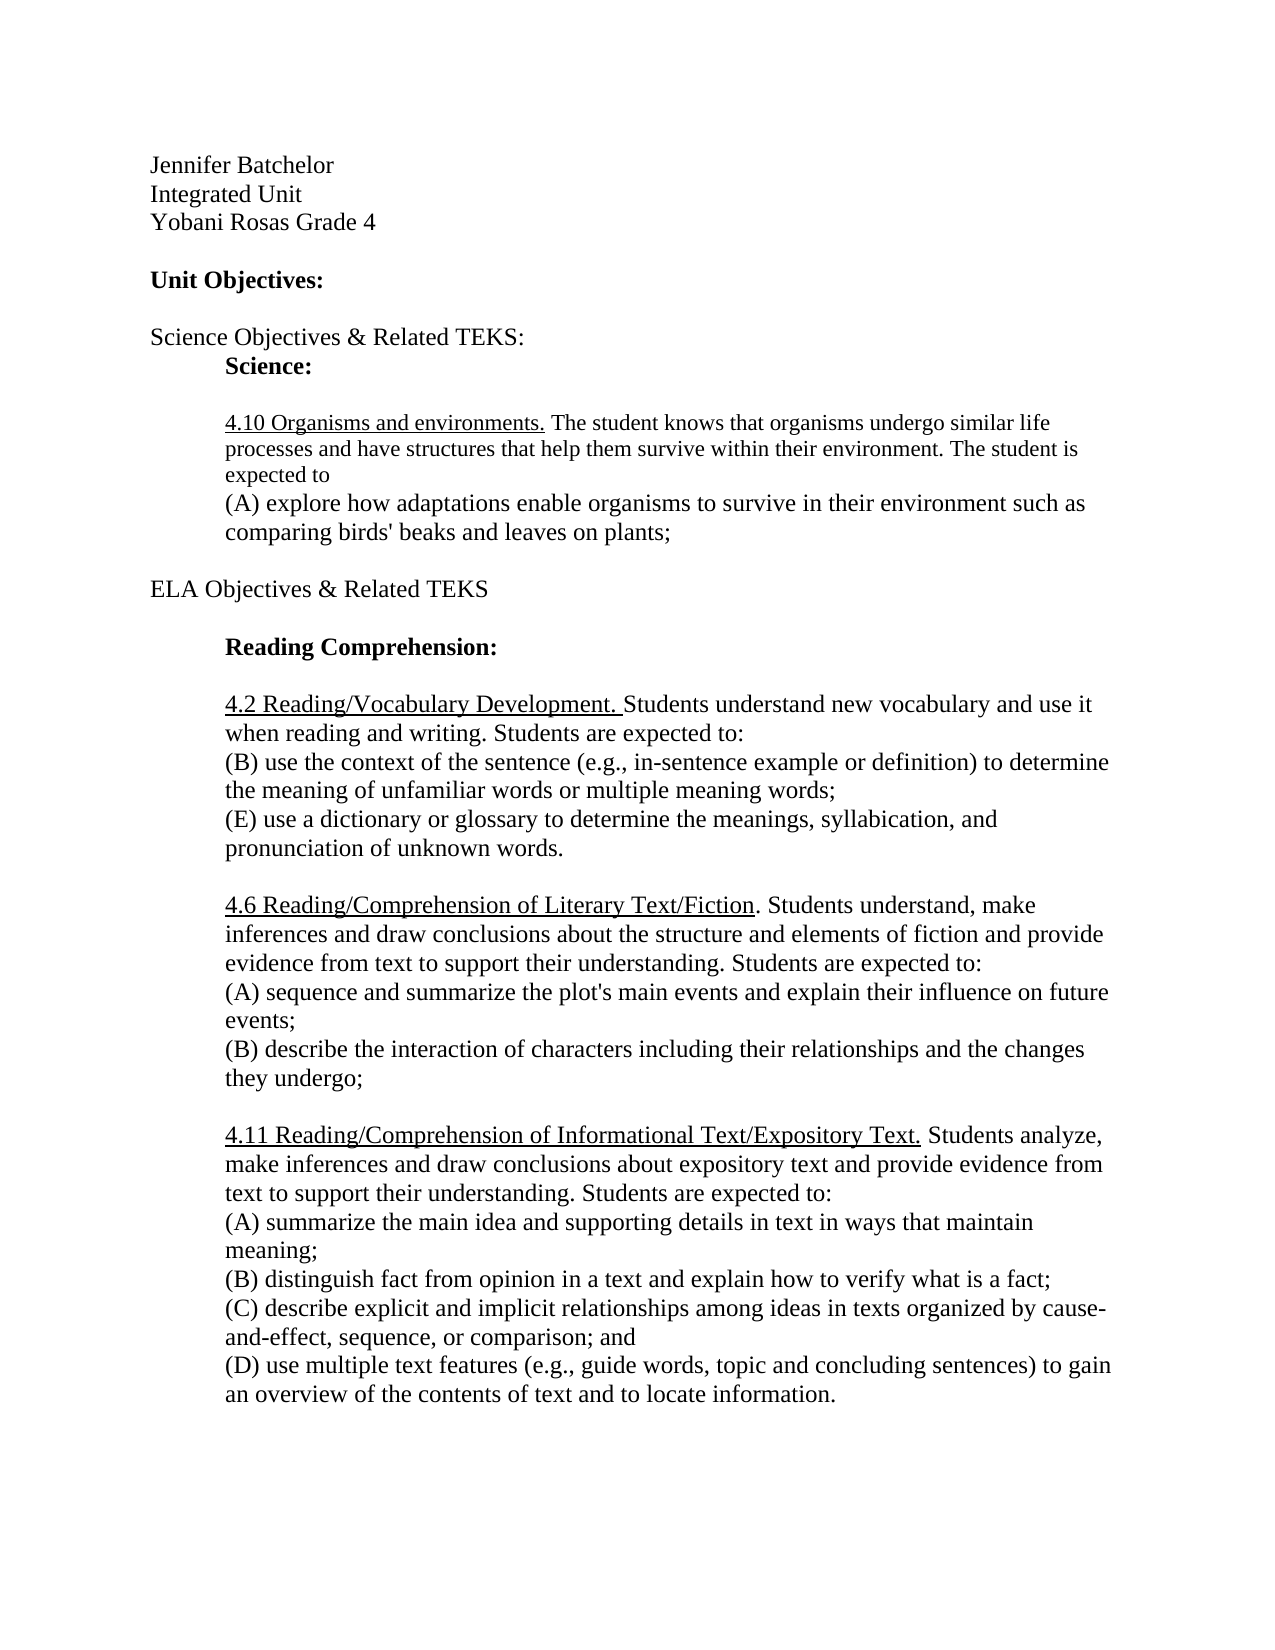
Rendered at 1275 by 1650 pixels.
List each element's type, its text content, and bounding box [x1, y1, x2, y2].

text ELA Objectives & Related TEKS [150, 574, 1125, 603]
text Reading Comprehension: [150, 632, 1125, 660]
text (A) summarize the main idea and supporting details in text in ways that maintain meaning; [225, 1207, 1125, 1264]
text (E) use a dictionary or glossary to determine the meanings, syllabication, and pronunciation of unknown words. [225, 804, 1125, 862]
text 4.10 Organisms and environments. The student knows that organisms undergo similar life processes and have structures that help them survive within their environment. The student is expected to [225, 409, 1125, 488]
text (A) explore how adaptations enable organisms to survive in their environment such as comparing birds' beaks and leaves on plants; [225, 488, 1125, 545]
text Jennifer Batchelor [150, 150, 1125, 179]
text (A) sequence and summarize the plot's main events and explain their influence on future events; [225, 977, 1125, 1034]
text Yobani Rosas Grade 4 [150, 207, 1125, 236]
text Science: [150, 351, 1125, 380]
text Unit Objectives: [150, 265, 1125, 294]
text (C) describe explicit and implicit relationships among ideas in texts organized by cause-and-effect, sequence, or comparison; and [225, 1293, 1125, 1350]
text Integrated Unit [150, 179, 1125, 207]
text (B) use the context of the sentence (e.g., in-sentence example or definition) to determine the meaning of unfamiliar words or multiple meaning words; [225, 747, 1125, 804]
text (B) distinguish fact from opinion in a text and explain how to verify what is a fact; [225, 1264, 1125, 1293]
text 4.11 Reading/Comprehension of Informational Text/Expository Text. Students analyze, make inferences and draw conclusions about expository text and provide evidence from text to support their understanding. Students are expected to: [225, 1120, 1125, 1207]
text Science Objectives & Related TEKS: [150, 322, 1125, 351]
text 4.2 Reading/Vocabulary Development. Students understand new vocabulary and use it when reading and writing. Students are expected to: [225, 689, 1125, 747]
text (D) use multiple text features (e.g., guide words, topic and concluding sentences) to gain an overview of the contents of text and to locate information. [225, 1350, 1125, 1408]
text 4.6 Reading/Comprehension of Literary Text/Fiction. Students understand, make inferences and draw conclusions about the structure and elements of fiction and provide evidence from text to support their understanding. Students are expected to: [225, 890, 1125, 977]
text (B) describe the interaction of characters including their relationships and the changes they undergo; [225, 1034, 1125, 1092]
